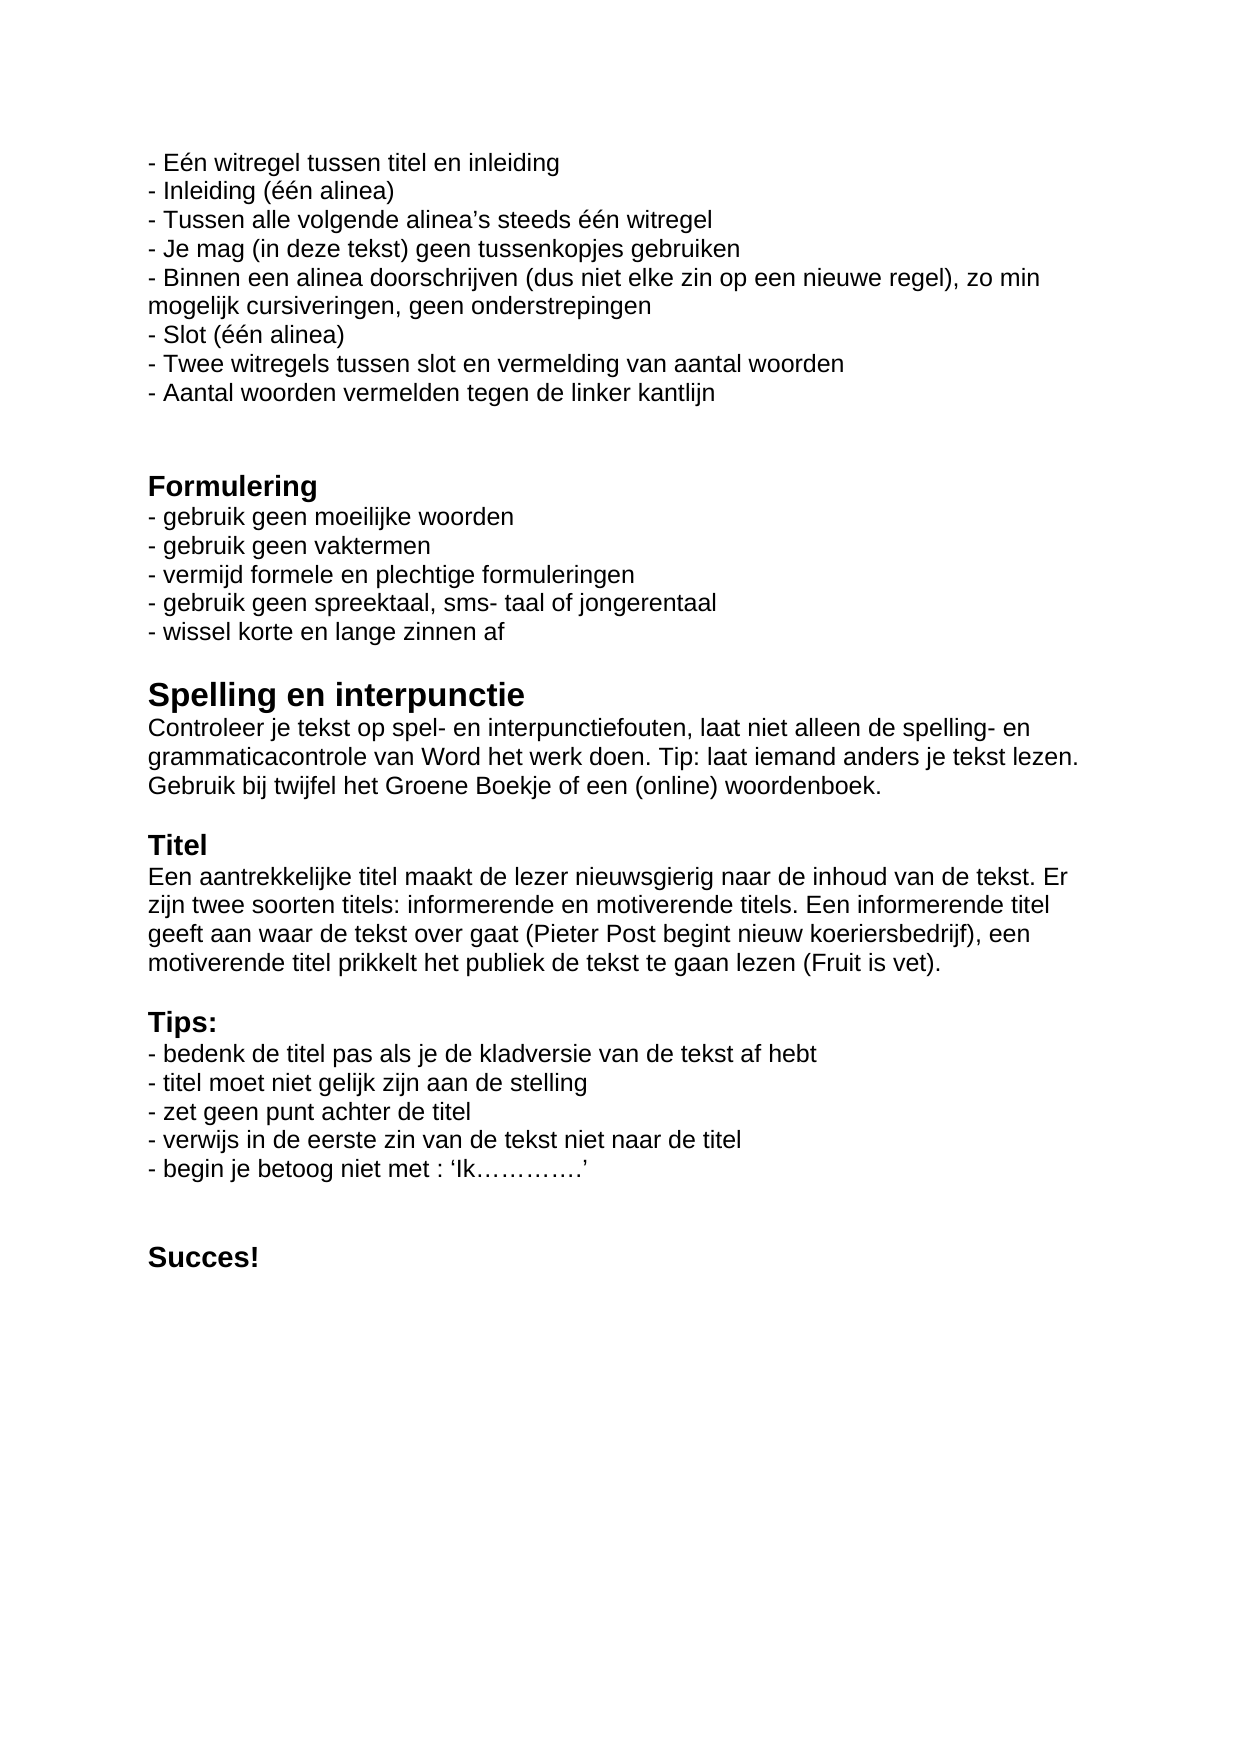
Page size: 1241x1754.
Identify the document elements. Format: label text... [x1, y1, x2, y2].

text - gebruik geen spreektaal, sms- taal of jongerentaal [148, 588, 1093, 617]
text Spelling en interpunctie [148, 675, 1093, 713]
text Tips: [148, 1005, 1093, 1039]
text - vermijd formele en plechtige formuleringen [148, 560, 1093, 588]
text - Je mag (in deze tekst) geen tussenkopjes gebruiken [148, 234, 1093, 263]
text - Slot (één alinea) [148, 320, 1093, 349]
text - titel moet niet gelijk zijn aan de stelling [148, 1068, 1093, 1096]
text - gebruik geen moeilijke woorden [148, 502, 1093, 531]
text - zet geen punt achter de titel [148, 1096, 1093, 1125]
text Titel [148, 828, 1093, 862]
text - begin je betoog niet met : ‘Ik………….’ [148, 1154, 1093, 1183]
text - Aantal woorden vermelden tegen de linker kantlijn [148, 378, 1093, 406]
text - gebruik geen vaktermen [148, 531, 1093, 560]
text - Binnen een alinea doorschrijven (dus niet elke zin op een nieuwe regel), zo min mogelijk cursiveringen, geen onderstrepingen [148, 263, 1093, 320]
text - verwijs in de eerste zin van de tekst niet naar de titel [148, 1125, 1093, 1154]
text Een aantrekkelijke titel maakt de lezer nieuwsgierig naar de inhoud van de tekst. Er zijn twee soorten titels: informerende en motiverende titels. Een informerende titel geeft aan waar de tekst over gaat (Pieter Post begint nieuw koeriersbedrijf), een motiverende titel prikkelt het publiek de tekst te gaan lezen (Fruit is vet). [148, 862, 1093, 977]
text - Eén witregel tussen titel en inleiding [148, 148, 1093, 176]
text - Tussen alle volgende alinea’s steeds één witregel [148, 205, 1093, 234]
text - bedenk de titel pas als je de kladversie van de tekst af hebt [148, 1039, 1093, 1068]
text - Inleiding (één alinea) [148, 176, 1093, 205]
text - wissel korte en lange zinnen af [148, 617, 1093, 646]
text Controleer je tekst op spel- en interpunctiefouten, laat niet alleen de spelling- en grammaticacontrole van Word het werk doen. Tip: laat iemand anders je tekst lezen. Gebruik bij twijfel het Groene Boekje of een (online) woordenboek. [148, 713, 1093, 799]
text Formulering [148, 469, 1093, 502]
text - Twee witregels tussen slot en vermelding van aantal woorden [148, 349, 1093, 378]
text Succes! [148, 1240, 1093, 1274]
